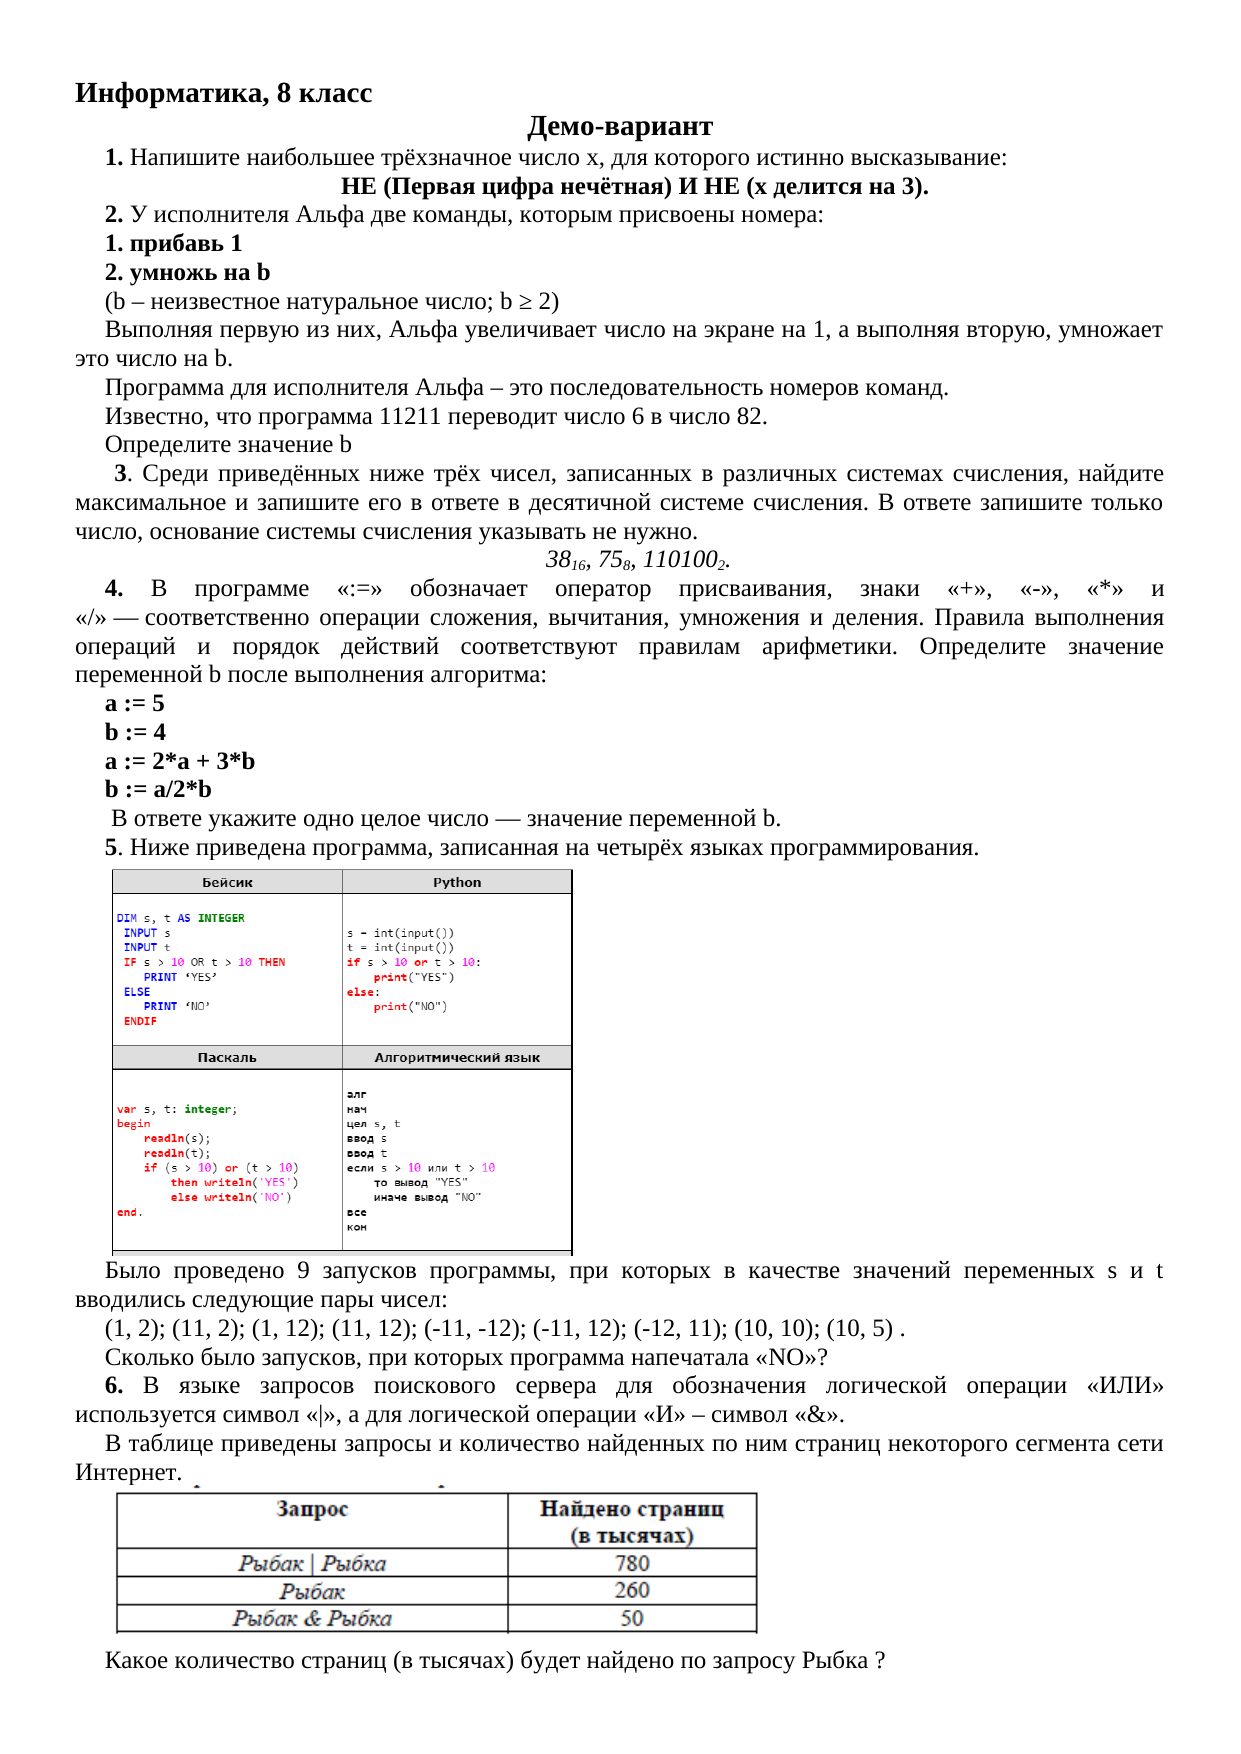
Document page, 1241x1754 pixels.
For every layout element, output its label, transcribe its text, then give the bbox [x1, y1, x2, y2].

text В ответе укажите одно целое число — значение переменной b. [75, 803, 1165, 832]
text Сколько было запусков, при которых программа напечатала «NO»? [75, 1342, 1165, 1370]
text 6. В языке запросов поискового сервера для обозначения логической операции «ИЛИ» используется символ «|», а для логической операции «И» – символ «&». [75, 1370, 1165, 1428]
text В таблице приведены запросы и количество найденных по ним страниц некоторого сегмента сети Интернет. [75, 1428, 1165, 1485]
text а := 5 [75, 688, 1165, 717]
text а := 2*а + 3*b [75, 746, 1165, 774]
picture [104, 860, 577, 1256]
text b := a/2*b [75, 774, 1165, 803]
text Выполняя первую из них, Альфа увеличивает число на экране на 1, а выполняя вторую, умножает это число на b. [75, 314, 1165, 372]
text (b – неизвестное натуральное число; b ≥ 2) [75, 286, 1165, 314]
text 4. В программе «:=» обозначает оператор присваивания, знаки «+», «-», «*» и «/» — соответственно операции сложения, вычитания, умножения и деления. Правила выполнения операций и порядок действий соответствуют правилам арифметики. Определите значение переменной b после выполнения алгоритма: [75, 573, 1165, 688]
text 1. Напишите наибольшее трёхзначное число x, для которого истинно высказывание: [75, 142, 1165, 171]
text (1, 2); (11, 2); (1, 12); (11, 12); (-11, -12); (-11, 12); (-12, 11); (10, 10); (10, 5) . [75, 1313, 1165, 1342]
text 1. прибавь 1 [75, 228, 1165, 257]
text Определите значение b [75, 429, 1165, 458]
text Известно, что программа 11211 переводит число 6 в число 82. [75, 401, 1165, 429]
text 2. умножь на b [75, 257, 1165, 286]
picture [104, 1485, 775, 1645]
text 5. Ниже приведена программа, записанная на четырёх языках программирования. [75, 832, 1165, 861]
text 3. Среди приведённых ниже трёх чисел, записанных в различных системах счисления, найдите максимальное и запишите его в ответе в десятичной системе счисления. В ответе запишите только число, основание системы счисления указывать не нужно. [75, 458, 1165, 544]
text Программа для исполнителя Альфа – это последовательность номеров команд. [75, 372, 1165, 401]
text 2. У исполнителя Альфа две команды, которым присвоены номера: [75, 199, 1165, 228]
text Было проведено 9 запусков программы, при которых в качестве значений переменных s и t вводились следующие пары чисел: [75, 1255, 1165, 1313]
text 3816, 758, 1101002. [75, 544, 1165, 573]
text b := 4 [75, 717, 1165, 746]
text Демо-вариант [75, 108, 1165, 142]
text НЕ (Первая цифра нечётная) И НЕ (x делится на 3). [75, 171, 1165, 199]
text Информатика, 8 класс [75, 75, 1165, 108]
text Какое количество страниц (в тысячах) будет найдено по запросу Рыбка ? [75, 1645, 1165, 1673]
